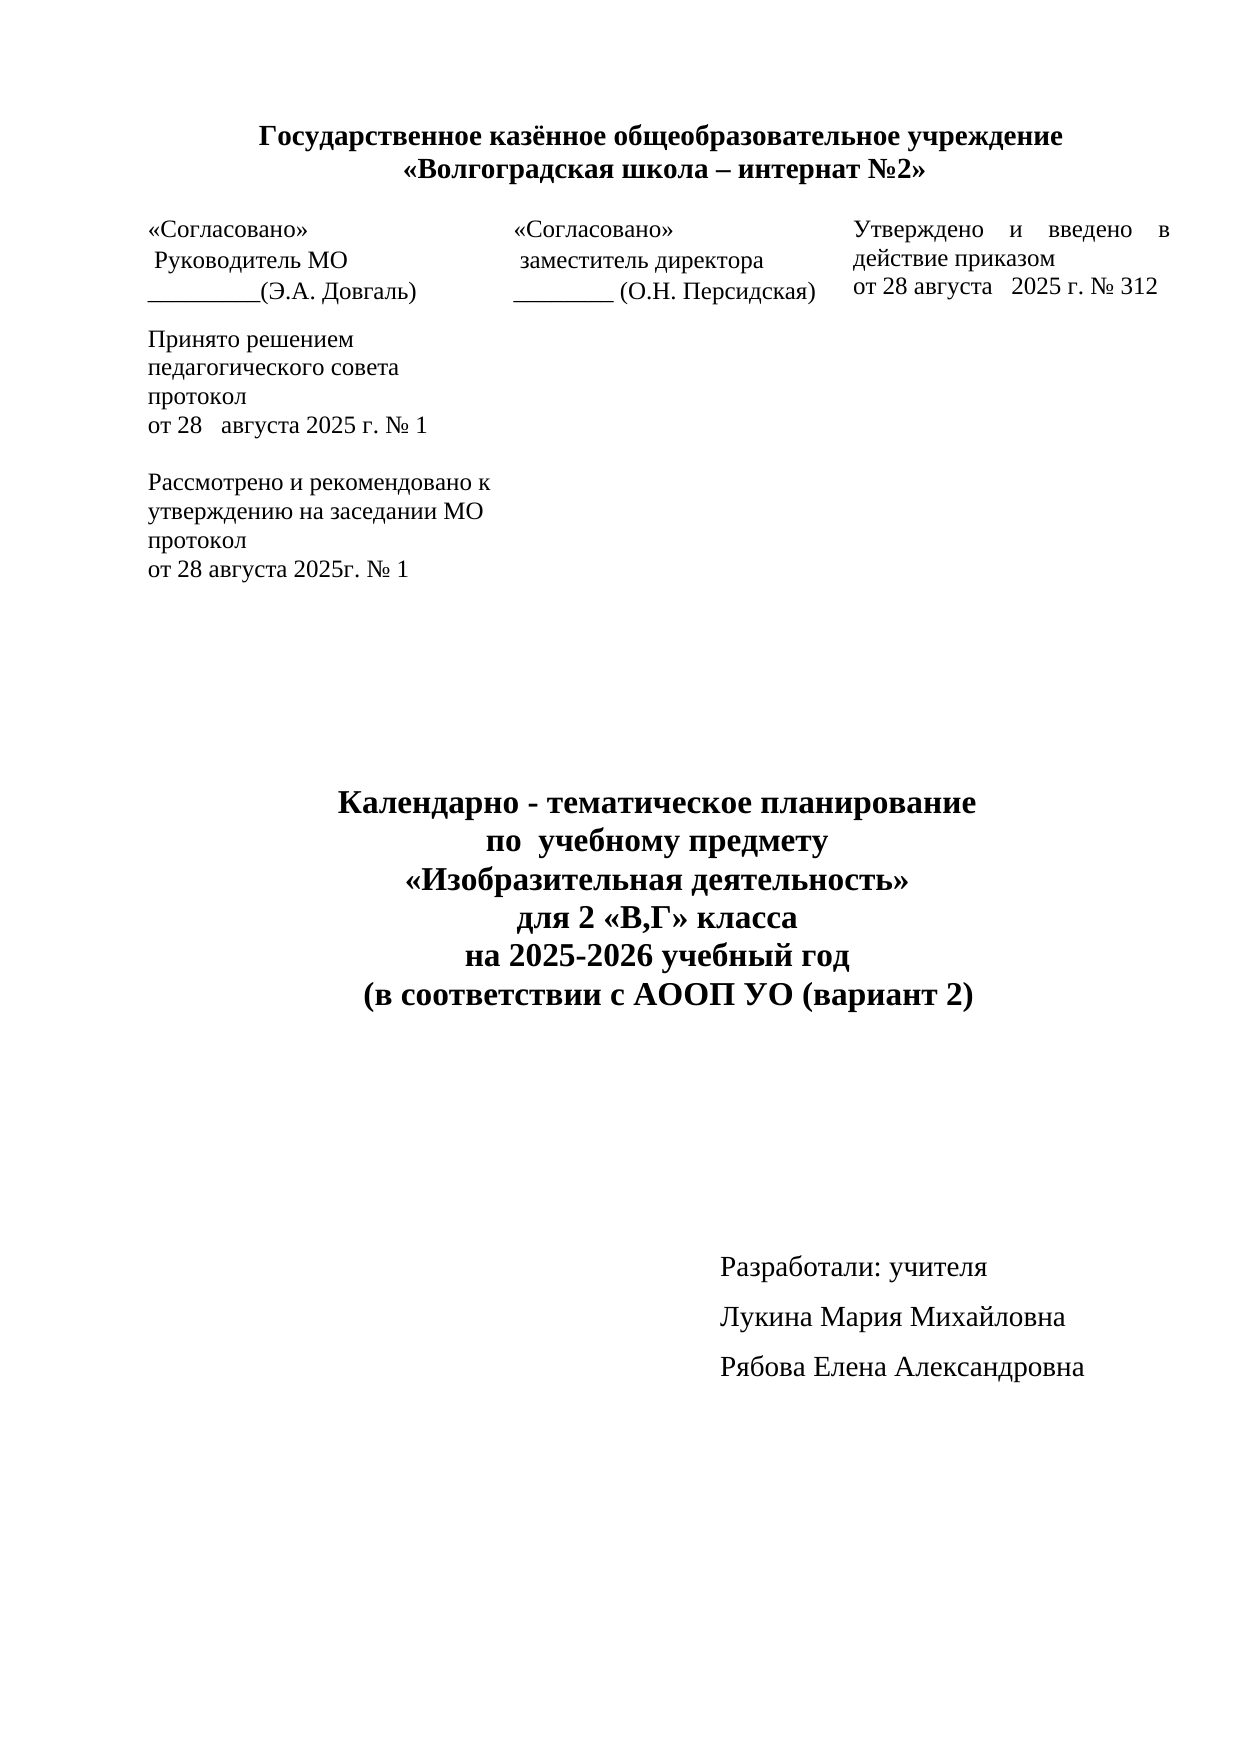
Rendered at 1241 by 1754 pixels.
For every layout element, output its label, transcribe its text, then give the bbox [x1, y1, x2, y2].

text «Изобразительная деятельность» [148, 859, 1167, 897]
table_header «Согласовано» Руководитель МО _________(Э.А. Довгаль) Принято решением педагогического совета протокол от 28 августа 2025 г. № 1 Рассмотрено и рекомендовано к утверждению на заседании МО протокол от 28 августа 2025г. № 1 [136, 214, 502, 582]
text (в соответствии с АООП УО (вариант 2) [177, 974, 1152, 1012]
text по учебному предмету [148, 821, 1167, 859]
text Календарно - тематическое планирование [148, 782, 1167, 821]
text для 2 «В,Г» класса [148, 897, 1167, 936]
table_header Утверждено и введено в действие приказом от 28 августа 2025 г. № 312 [842, 214, 1181, 582]
text Государственное казённое общеобразовательное учреждение «Волгоградская школа – интернат №2» [177, 118, 1152, 185]
table_header Разработали: учителя Лукина Мария Михайловна Рябова Елена Александровна [709, 1249, 1163, 1509]
text на 2025-2026 учебный год [148, 936, 1167, 974]
table_header «Согласовано» заместитель директора ________ (О.Н. Персидская) [502, 214, 842, 582]
